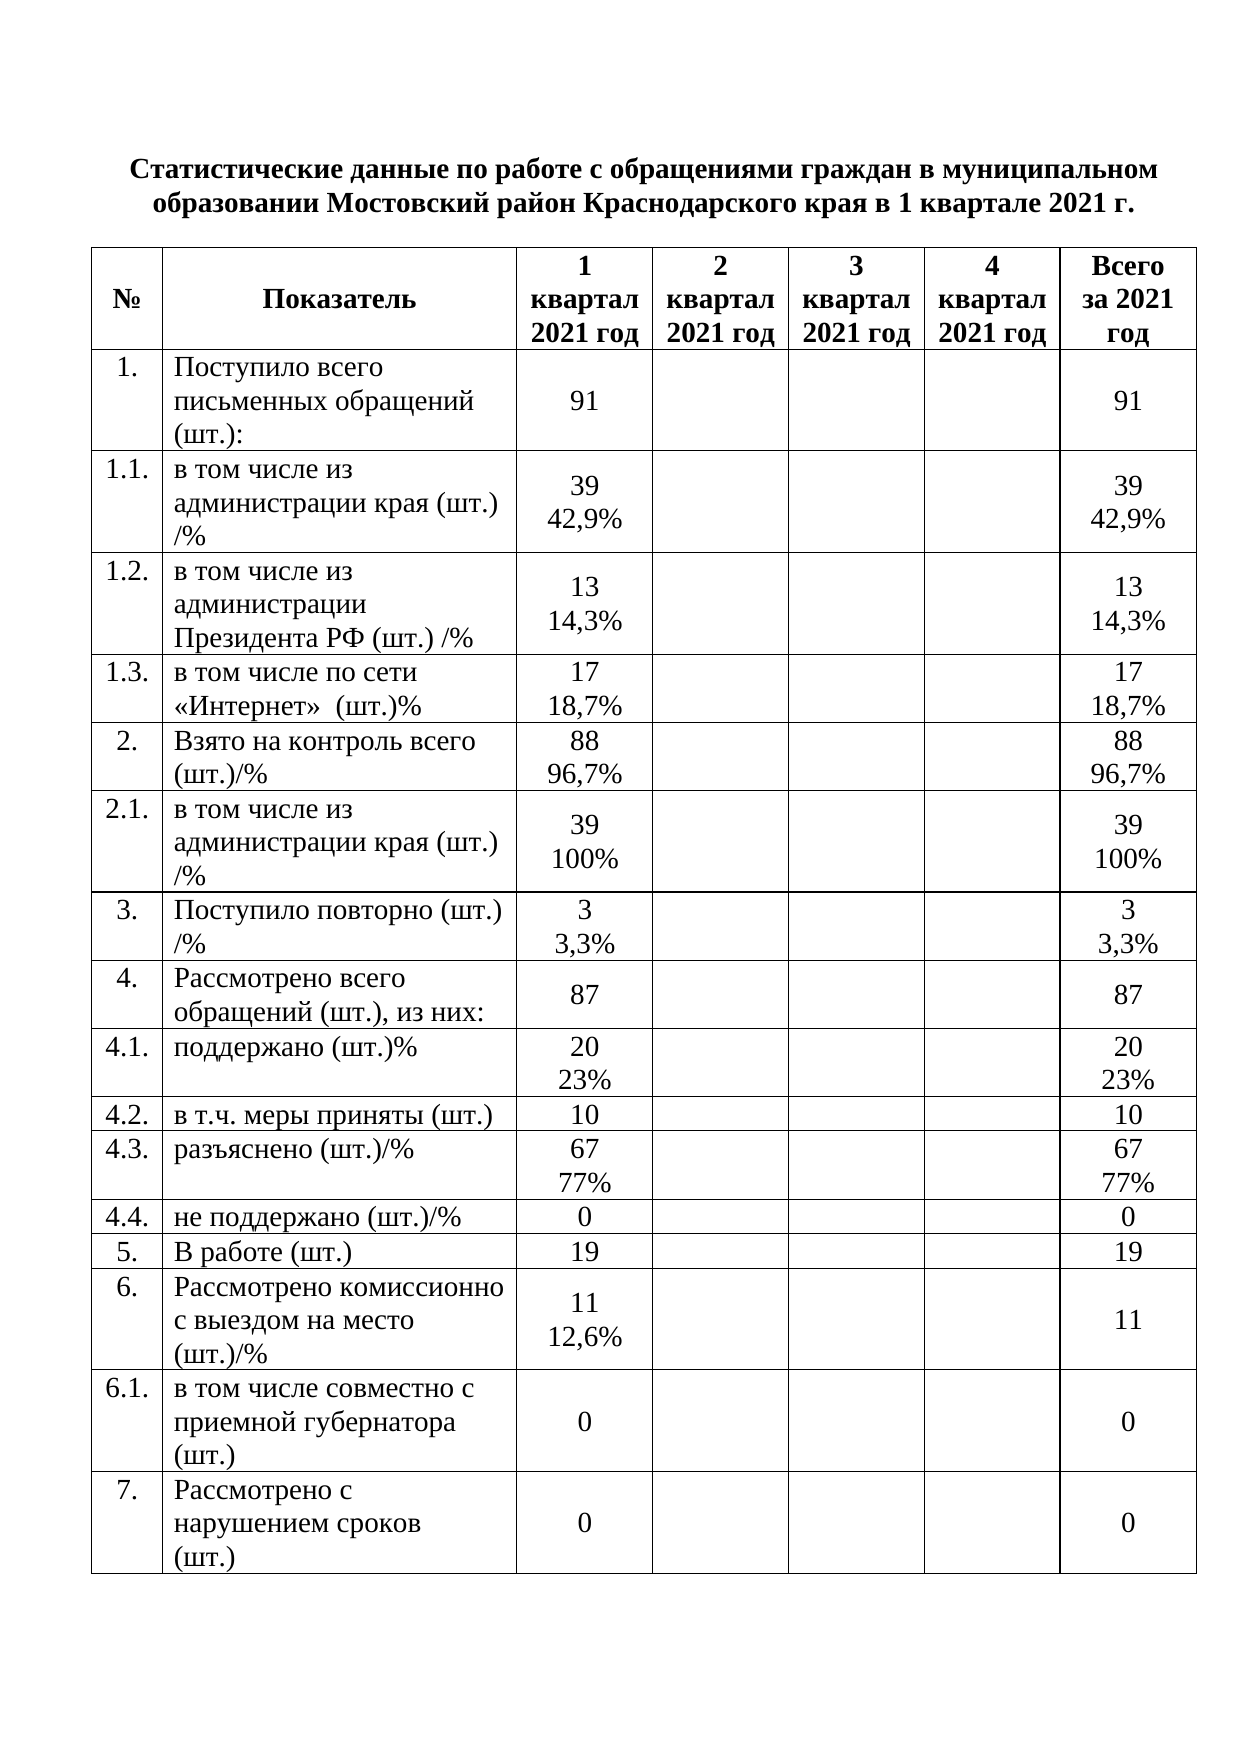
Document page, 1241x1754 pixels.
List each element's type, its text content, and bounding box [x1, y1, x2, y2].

table_cell 19 [1061, 1234, 1196, 1268]
table_cell 3 3,3% [517, 893, 652, 959]
table_cell [789, 1370, 924, 1471]
table_header 2 квартал 2021 год [653, 248, 788, 348]
table_cell [653, 553, 788, 653]
table_cell 39 42,9% [517, 451, 652, 552]
table_cell 87 [1061, 961, 1196, 1028]
table_cell [653, 791, 788, 891]
table_cell [925, 1472, 1059, 1573]
table_cell [653, 961, 788, 1028]
table_cell [653, 1029, 788, 1096]
table_cell [925, 350, 1059, 450]
table_cell разъяснено (шт.)/% [163, 1131, 516, 1198]
table_cell в том числе из администрации Президента РФ (шт.) /% [163, 553, 516, 653]
table_header 4 квартал 2021 год [925, 248, 1059, 348]
table_cell [653, 1472, 788, 1573]
table_cell 1.1. [92, 451, 162, 552]
table_cell 4.2. [92, 1097, 162, 1130]
table_cell 10 [1061, 1097, 1196, 1130]
table_cell 88 96,7% [1061, 723, 1196, 790]
table_cell [789, 1029, 924, 1096]
table_cell [925, 791, 1059, 891]
table_cell [789, 1131, 924, 1198]
table_cell 2. [92, 723, 162, 790]
table_cell [925, 1370, 1059, 1471]
table_cell [789, 1234, 924, 1268]
table_cell [653, 1370, 788, 1471]
table_cell 5. [92, 1234, 162, 1268]
table_cell [789, 1097, 924, 1130]
table_cell 67 77% [517, 1131, 652, 1198]
table_cell 0 [517, 1472, 652, 1573]
table_cell 11 [1061, 1269, 1196, 1369]
table_cell [789, 1269, 924, 1369]
table_cell 4. [92, 961, 162, 1028]
table_cell Рассмотрено комиссионно с выездом на место (шт.)/% [163, 1269, 516, 1369]
table_cell [925, 961, 1059, 1028]
table_cell Поступило повторно (шт.) /% [163, 893, 516, 959]
table_cell 17 18,7% [517, 655, 652, 722]
table_cell [789, 1200, 924, 1233]
table_cell [925, 1200, 1059, 1233]
table_cell [653, 350, 788, 450]
table_cell [789, 350, 924, 450]
table_cell [925, 1131, 1059, 1198]
table_cell 0 [517, 1370, 652, 1471]
table_cell поддержано (шт.)% [163, 1029, 516, 1096]
table_cell 11 12,6% [517, 1269, 652, 1369]
table_cell [789, 553, 924, 653]
table_cell [925, 553, 1059, 653]
table_cell [925, 1234, 1059, 1268]
table_cell Поступило всего письменных обращений (шт.): [163, 350, 516, 450]
table_cell 39 42,9% [1061, 451, 1196, 552]
table_cell [789, 1472, 924, 1573]
table_header Показатель [163, 248, 516, 348]
table_cell 3. [92, 893, 162, 959]
table_cell 88 96,7% [517, 723, 652, 790]
table_cell 20 23% [517, 1029, 652, 1096]
table_cell 6.1. [92, 1370, 162, 1471]
table_cell [925, 655, 1059, 722]
table_cell 1. [92, 350, 162, 450]
table_cell 0 [1061, 1370, 1196, 1471]
table_cell [789, 655, 924, 722]
table_header Всего за 2021 год [1061, 248, 1196, 348]
table_cell 0 [517, 1200, 652, 1233]
table_cell В работе (шт.) [163, 1234, 516, 1268]
table_cell [653, 1234, 788, 1268]
table_cell 6. [92, 1269, 162, 1369]
table_cell [789, 451, 924, 552]
text Статистические данные по работе с обращениями граждан в муниципальном образовании Мостовский район Краснодарского края в 1 квартале 2021 г. [106, 152, 1181, 219]
table_cell 10 [517, 1097, 652, 1130]
table_cell 0 [1061, 1200, 1196, 1233]
table_cell [653, 893, 788, 959]
table_cell 91 [1061, 350, 1196, 450]
table_cell [653, 1097, 788, 1130]
table_cell 4.3. [92, 1131, 162, 1198]
table_cell [789, 791, 924, 891]
table_header № [92, 248, 162, 348]
table_cell в т.ч. меры приняты (шт.) [163, 1097, 516, 1130]
table_cell в том числе из администрации края (шт.) /% [163, 791, 516, 891]
table_cell 1.3. [92, 655, 162, 722]
table_cell 4.4. [92, 1200, 162, 1233]
table_cell 4.1. [92, 1029, 162, 1096]
table_cell 19 [517, 1234, 652, 1268]
table_cell 87 [517, 961, 652, 1028]
table_cell [925, 893, 1059, 959]
table_cell [653, 451, 788, 552]
table_cell [789, 723, 924, 790]
table_cell 17 18,7% [1061, 655, 1196, 722]
table_cell 2.1. [92, 791, 162, 891]
table_cell 39 100% [517, 791, 652, 891]
table_cell 39 100% [1061, 791, 1196, 891]
table_cell 13 14,3% [517, 553, 652, 653]
table_cell 0 [1061, 1472, 1196, 1573]
table_header 3 квартал 2021 год [789, 248, 924, 348]
table_cell [925, 723, 1059, 790]
table_cell [925, 1097, 1059, 1130]
table_cell 67 77% [1061, 1131, 1196, 1198]
table_cell Взято на контроль всего (шт.)/% [163, 723, 516, 790]
table_cell не поддержано (шт.)/% [163, 1200, 516, 1233]
table_cell [925, 1269, 1059, 1369]
table_cell в том числе из администрации края (шт.) /% [163, 451, 516, 552]
table_cell [789, 961, 924, 1028]
table_cell 7. [92, 1472, 162, 1573]
table_cell 20 23% [1061, 1029, 1196, 1096]
table_cell Рассмотрено всего обращений (шт.), из них: [163, 961, 516, 1028]
table_cell [789, 893, 924, 959]
table_cell [653, 655, 788, 722]
table_cell 3 3,3% [1061, 893, 1196, 959]
table_cell в том числе совместно с приемной губернатора (шт.) [163, 1370, 516, 1471]
table_cell [653, 1200, 788, 1233]
table_cell 1.2. [92, 553, 162, 653]
table_cell Рассмотрено с нарушением сроков (шт.) [163, 1472, 516, 1573]
table_header 1 квартал 2021 год [517, 248, 652, 348]
table_cell [925, 1029, 1059, 1096]
table_cell 91 [517, 350, 652, 450]
table_cell [925, 451, 1059, 552]
table_cell в том числе по сети «Интернет» (шт.)% [163, 655, 516, 722]
table_cell 13 14,3% [1061, 553, 1196, 653]
table_cell [653, 723, 788, 790]
table_cell [653, 1269, 788, 1369]
table_cell [653, 1131, 788, 1198]
